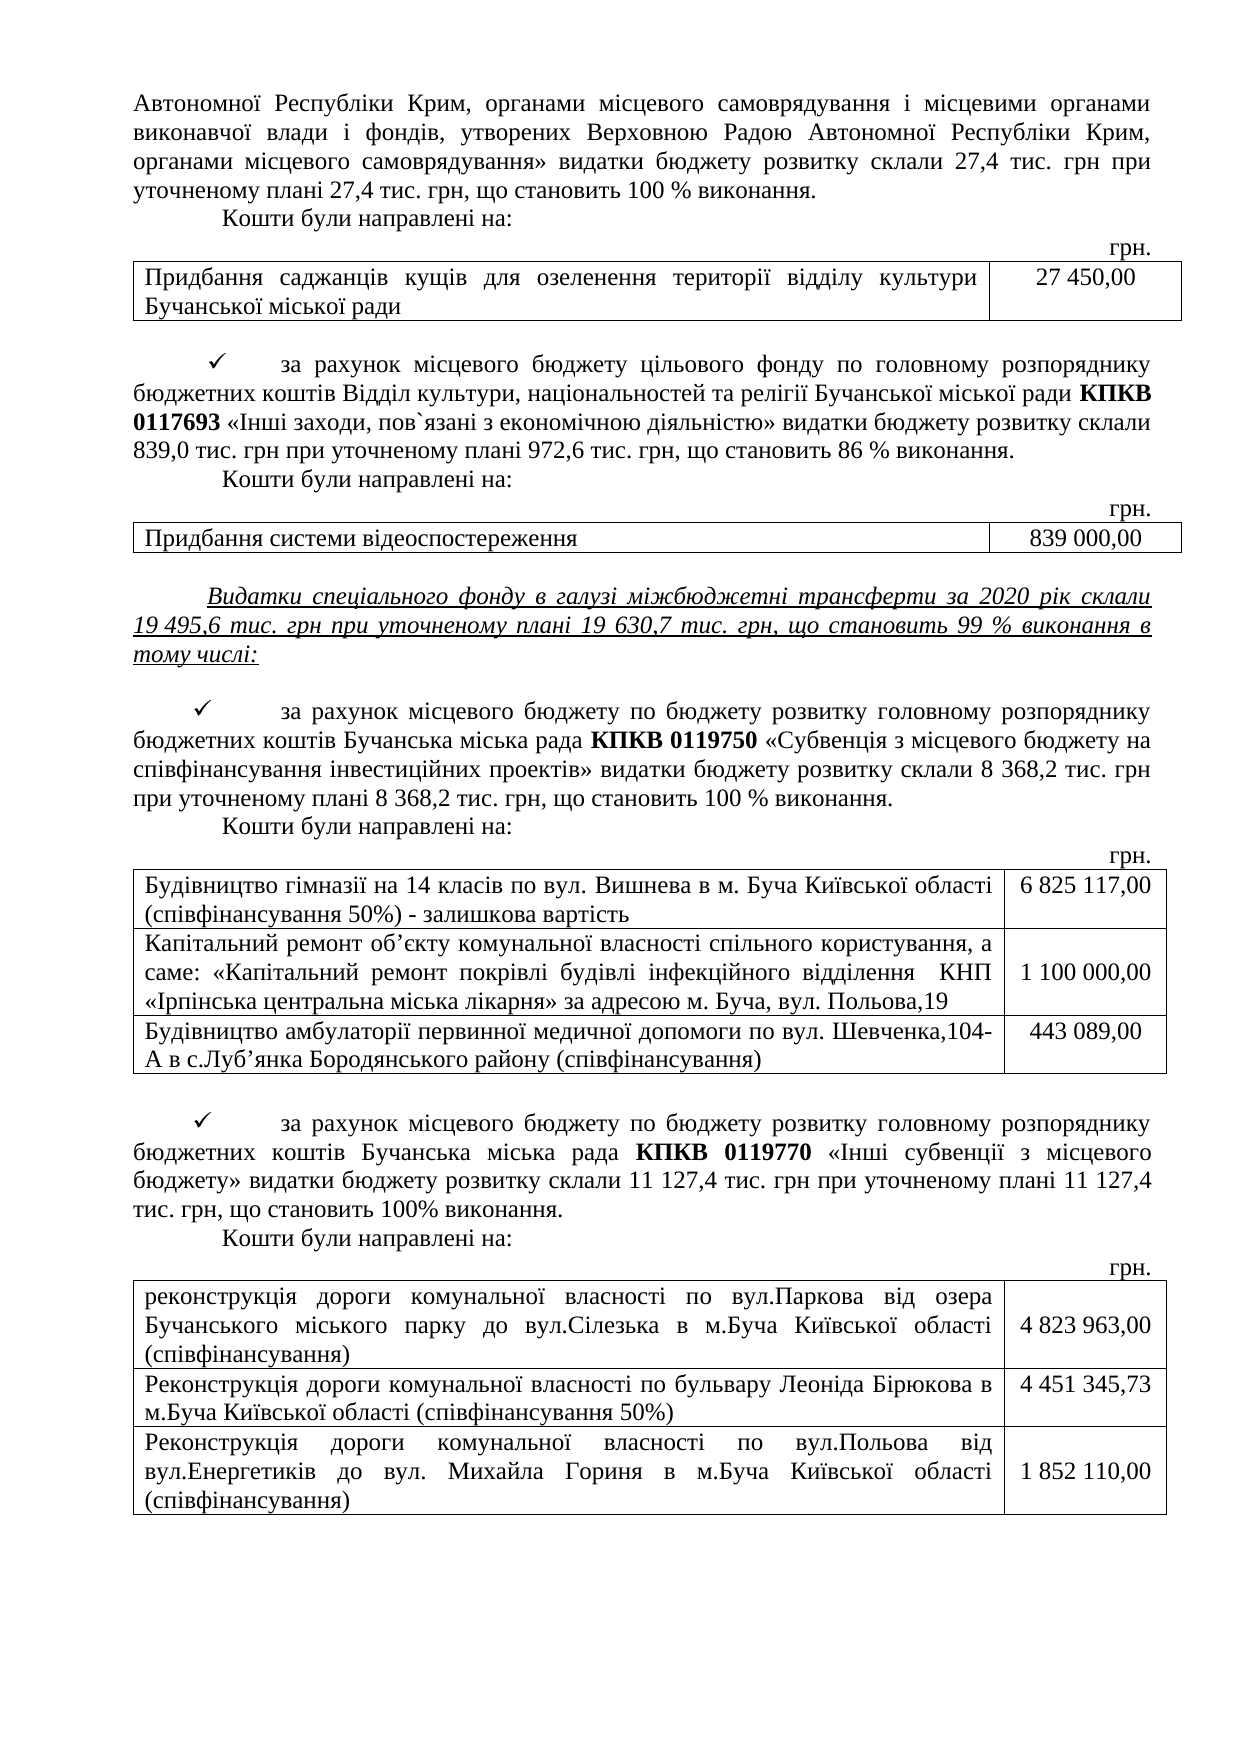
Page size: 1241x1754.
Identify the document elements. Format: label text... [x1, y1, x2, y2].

table_header Придбання системи відеоспостереження [134, 523, 989, 552]
text Видатки спеціального фонду в галузі міжбюджетні трансферти за 2020 рік склали 19 495,6 тис. грн при уточненому плані 19 630,7 тис. грн, що становить 99 % виконання в тому числі: [133, 637, 1152, 668]
table_header 839 000,00 [990, 523, 1181, 552]
text грн. [222, 840, 1152, 869]
table_cell Капітальний ремонт об’єкту комунальної власності спільного користування, а саме: «Капітальний ремонт покрівлі будівлі інфекційного відділення КНП «Ірпінська центральна міська лікарня» за адресою м. Буча, вул. Польова,19 [134, 929, 1004, 1015]
text грн. [222, 493, 1152, 522]
table_header 4 823 963,00 [1005, 1281, 1166, 1368]
list за рахунок місцевого бюджету по бюджету розвитку головному розпоряднику бюджетних коштів Бучанська міська рада КПКВ 0119750 «Субвенція з місцевого бюджету на співфінансування інвестиційних проектів» видатки бюджету розвитку склали 8 368,2 тис. грн при уточненому плані 8 368,2 тис. грн, що становить 100 % виконання. [133, 696, 1152, 811]
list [133, 88, 1152, 203]
text Кошти були направлені на: [222, 203, 1152, 232]
table_cell 1 852 110,00 [1005, 1427, 1166, 1513]
text Видатки спеціального фонду в галузі міжбюджетні трансферти за 2020 рік склали 19 495,6 тис. грн при уточненому плані 19 630,7 тис. грн, що становить 99 % виконання в тому числі: [133, 581, 1152, 635]
table_header Будівництво гімназії на 14 класів по вул. Вишнева в м. Буча Київської області (співфінансування 50%) - залишкова вартість [134, 870, 1004, 927]
table_cell Будівництво амбулаторії первинної медичної допомоги по вул. Шевченка,104-А в с.Луб’янка Бородянського району (співфінансування) [134, 1016, 1004, 1073]
table_cell 1 100 000,00 [1005, 929, 1166, 1015]
text грн. [222, 232, 1152, 261]
table_cell 4 451 345,73 [1005, 1369, 1166, 1426]
table_header 27 450,00 [990, 262, 1181, 319]
table_cell Реконструкція дороги комунальної власності по вул.Польова від вул.Енергетиків до вул. Михайла Гориня в м.Буча Київської області (співфінансування) [134, 1427, 1004, 1513]
text грн. [222, 1252, 1152, 1280]
text Кошти були направлені на: [222, 464, 1152, 493]
list за рахунок місцевого бюджету по бюджету розвитку головному розпоряднику бюджетних коштів Бучанська міська рада КПКВ 0119770 «Інші субвенції з місцевого бюджету» видатки бюджету розвитку склали 11 127,4 тис. грн при уточненому плані 11 127,4 тис. грн, що становить 100% виконання. [133, 1108, 1152, 1223]
table_header реконструкція дороги комунальної власності по вул.Паркова від озера Бучанського міського парку до вул.Сілезька в м.Буча Київської області (співфінансування) [134, 1281, 1004, 1368]
text Кошти були направлені на: [222, 811, 1152, 840]
table_cell Реконструкція дороги комунальної власності по бульвару Леоніда Бірюкова в м.Буча Київської області (співфінансування 50%) [134, 1369, 1004, 1426]
table_header 6 825 117,00 [1005, 870, 1166, 927]
table_header Придбання саджанців кущів для озеленення території відділу культури Бучанської міської ради [134, 262, 989, 319]
list за рахунок місцевого бюджету цільового фонду по головному розпоряднику бюджетних коштів Відділ культури, національностей та релігії Бучанської міської ради КПКВ 0117693 «Інші заходи, пов`язані з економічною діяльністю» видатки бюджету розвитку склали 839,0 тис. грн при уточненому плані 972,6 тис. грн, що становить 86 % виконання. [133, 349, 1152, 464]
table_cell 443 089,00 [1005, 1016, 1166, 1073]
text Кошти були направлені на: [222, 1223, 1152, 1252]
